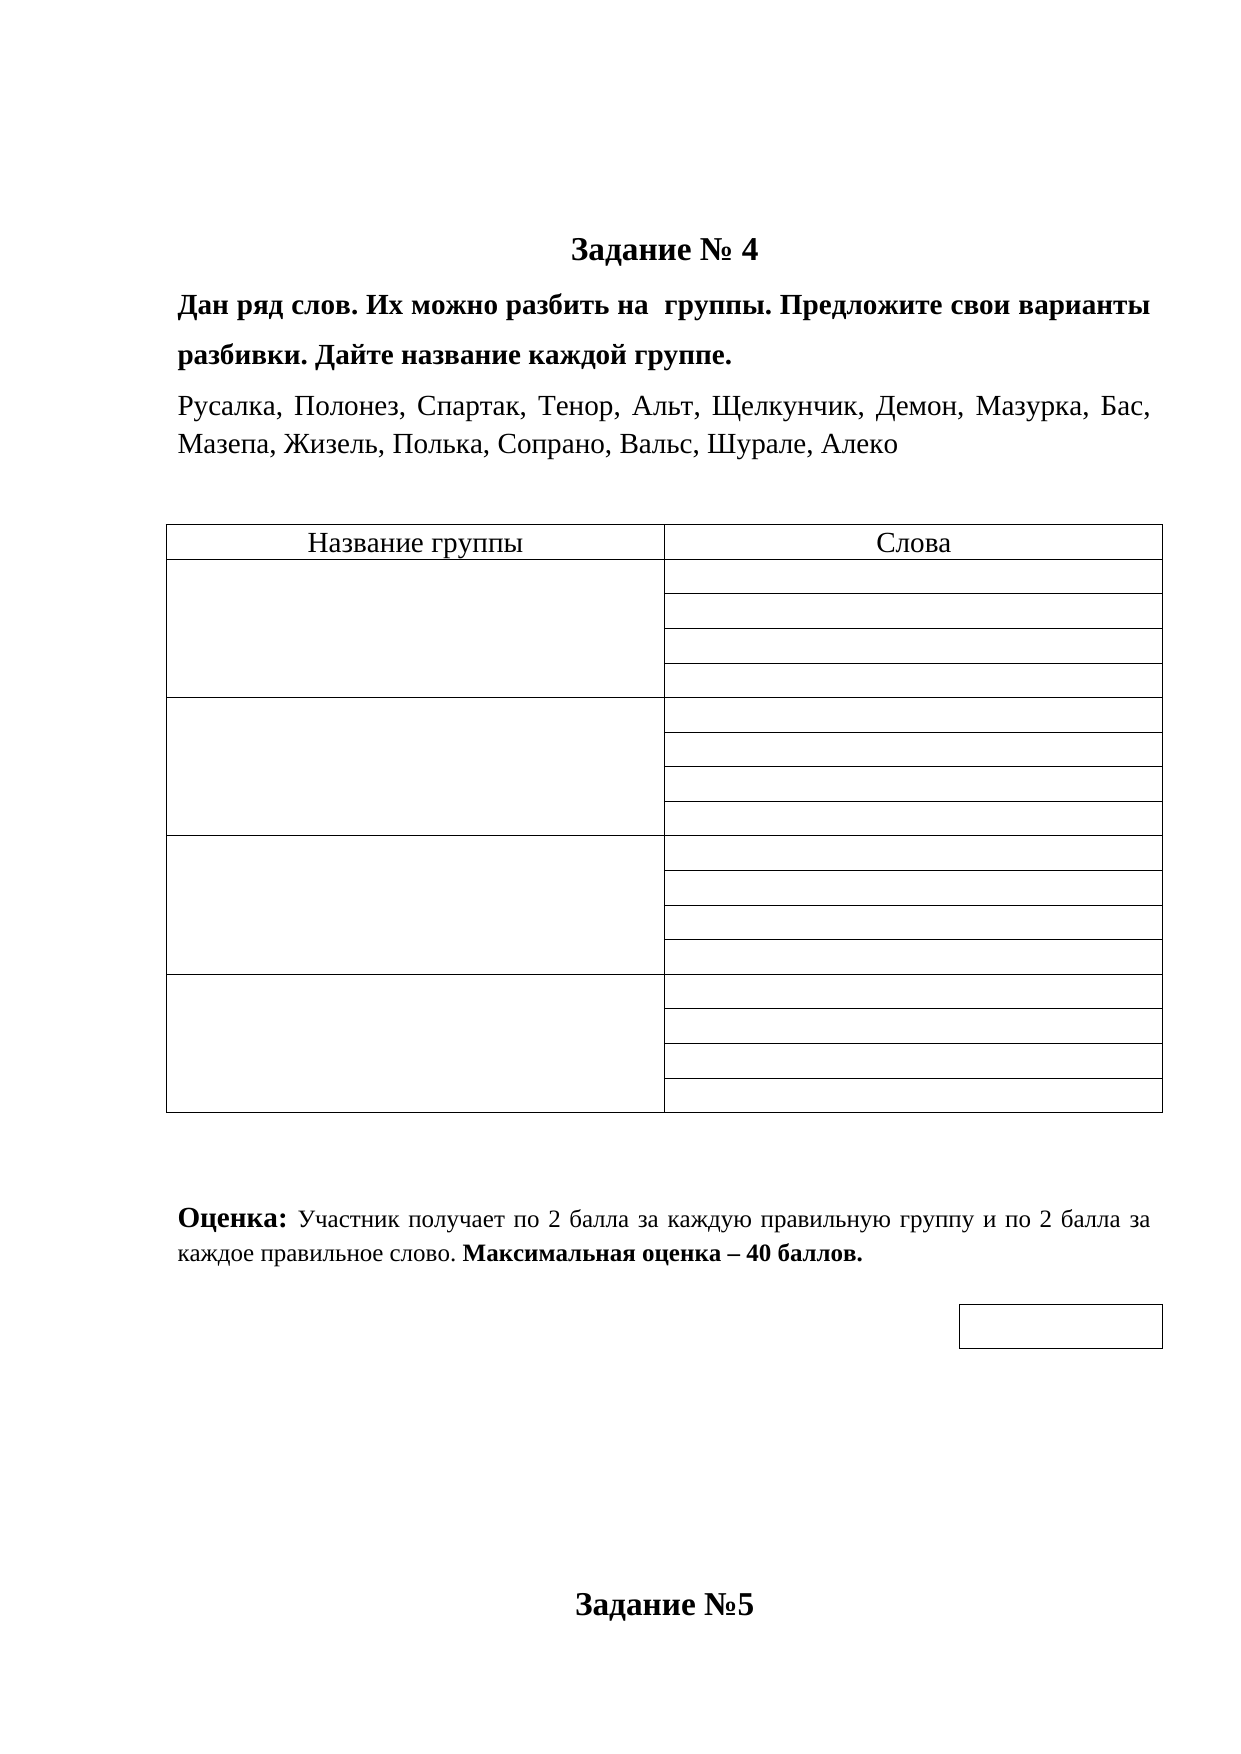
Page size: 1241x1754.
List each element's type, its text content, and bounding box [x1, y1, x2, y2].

table_cell [665, 629, 1162, 662]
table_cell [167, 698, 664, 835]
table_header Название группы [167, 525, 664, 559]
text Оценка: Участник получает по 2 балла за каждую правильную группу и по 2 балла за каждое правильное слово. Максимальная оценка – 40 баллов. [177, 1200, 1152, 1266]
table_cell [665, 594, 1162, 628]
text Задание №5 [177, 1584, 1152, 1622]
text Дан ряд слов. Их можно разбить на группы. Предложите свои варианты разбивки. Дайте название каждой группе. [177, 287, 1152, 371]
table_cell [665, 975, 1162, 1008]
table_cell [665, 906, 1162, 939]
table_cell [665, 733, 1162, 766]
text Задание № 4 [177, 229, 1152, 268]
table_cell [665, 802, 1162, 835]
table_cell [665, 871, 1162, 904]
table_header Слова [665, 525, 1162, 559]
table_cell [665, 1079, 1162, 1112]
table_cell [665, 1044, 1162, 1077]
text Русалка, Полонез, Спартак, Тенор, Альт, Щелкунчик, Демон, Мазурка, Бас, Мазепа, Жизель, Полька, Сопрано, Вальс, Шурале, Алеко [177, 388, 1152, 460]
table_cell [665, 560, 1162, 593]
table_cell [167, 975, 664, 1112]
table_cell [665, 664, 1162, 697]
table_cell [665, 836, 1162, 870]
table_cell [167, 836, 664, 974]
table_cell [665, 698, 1162, 732]
table_cell [665, 767, 1162, 801]
table_cell [167, 560, 664, 697]
table_cell [665, 1009, 1162, 1043]
table_header [960, 1305, 1162, 1348]
table_cell [665, 940, 1162, 974]
